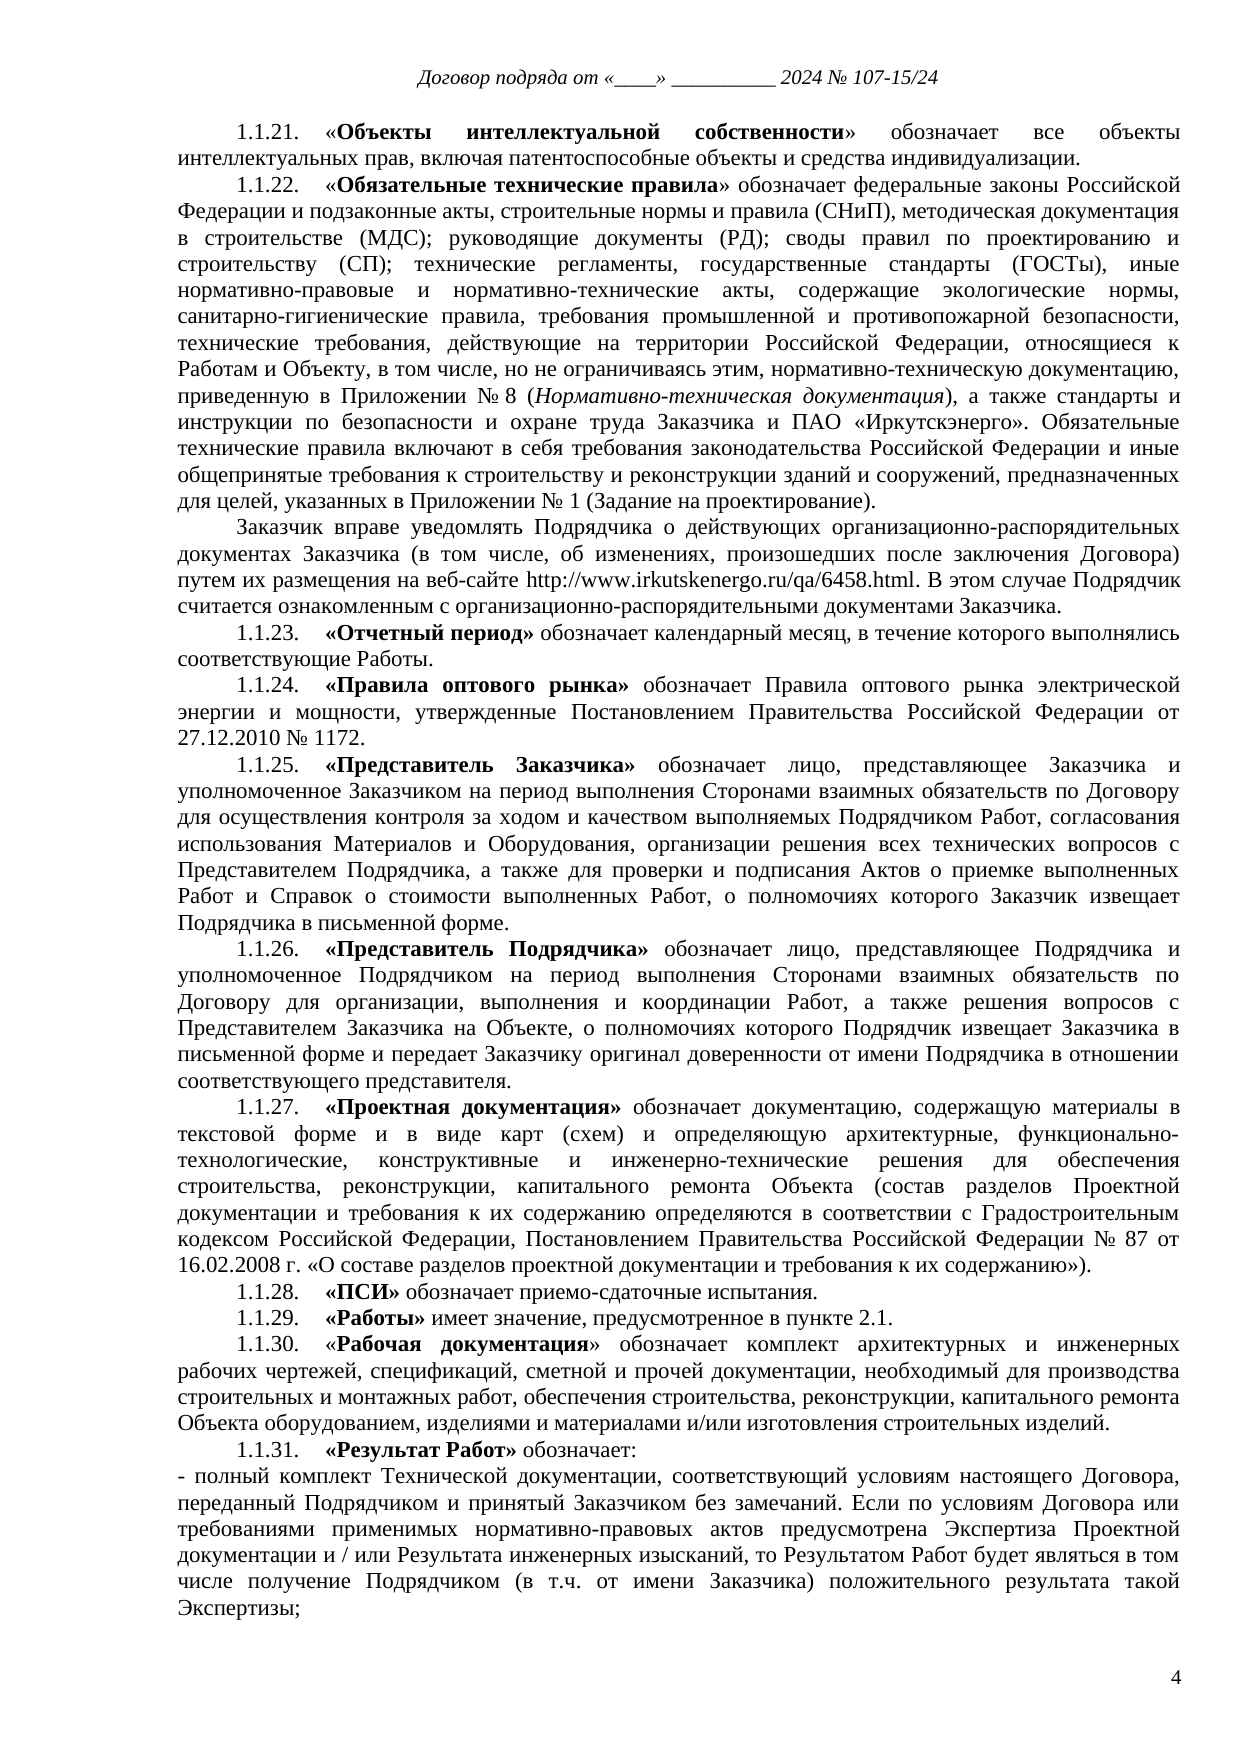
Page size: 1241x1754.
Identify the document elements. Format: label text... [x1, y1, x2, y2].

text «Объекты интеллектуальной собственности» обозначает все объекты интеллектуальных прав, включая патентоспособные объекты и средства индивидуализации. [177, 118, 1181, 171]
text «Рабочая документация» обозначает комплект архитектурных и инженерных рабочих чертежей, спецификаций, сметной и прочей документации, необходимый для производства строительных и монтажных работ, обеспечения строительства, реконструкции, капитального ремонта Объекта оборудованием, изделиями и материалами и/или изготовления строительных изделий. [177, 1330, 1181, 1436]
text «Правила оптового рынка» обозначает Правила оптового рынка электрической энергии и мощности, утвержденные Постановлением Правительства Российской Федерации от 27.12.2010 № 1172. [177, 672, 1181, 751]
list - полный комплект Технической документации, соответствующий условиям настоящего Договора, переданный Подрядчиком и принятый Заказчиком без замечаний. Если по условиям Договора или требованиями применимых нормативно-правовых актов предусмотрена Экспертиза Проектной документации и / или Результата инженерных изысканий, то Результатом Работ будет являться в том числе получение Подрядчиком (в т.ч. от имени Заказчика) положительного результата такой Экспертизы; [177, 1462, 1181, 1620]
text «Проектная документация» обозначает документацию, содержащую материалы в текстовой форме и в виде карт (схем) и определяющую архитектурные, функционально-технологические, конструктивные и инженерно-технические решения для обеспечения строительства, реконструкции, капитального ремонта Объекта (состав разделов Проектной документации и требования к их содержанию определяются в соответствии с Градостроительным кодексом Российской Федерации, Постановлением Правительства Российской Федерации № 87 от 16.02.2008 г. «О составе разделов проектной документации и требования к их содержанию»). [177, 1093, 1181, 1278]
text «Представитель Подрядчика» обозначает лицо, представляющее Подрядчика и уполномоченное Подрядчиком на период выполнения Сторонами взаимных обязательств по Договору для организации, выполнения и координации Работ, а также решения вопросов с Представителем Заказчика на Объекте, о полномочиях которого Подрядчик извещает Заказчика в письменной форме и передает Заказчику оригинал доверенности от имени Подрядчика в отношении соответствующего представителя. [177, 935, 1181, 1093]
list Заказчик вправе уведомлять Подрядчика о действующих организационно-распорядительных документах Заказчика (в том числе, об изменениях, произошедших после заключения Договора) путем их размещения на веб-сайте http://www.irkutskenergo.ru/qa/6458.html. В этом случае Подрядчик считается ознакомленным с организационно-распорядительными документами Заказчика. [177, 513, 1181, 619]
text «Обязательные технические правила» обозначает федеральные законы Российской Федерации и подзаконные акты, строительные нормы и правила (СНиП), методическая документация в строительстве (МДС); руководящие документы (РД); своды правил по проектированию и строительству (СП); технические регламенты, государственные стандарты (ГОСТы), иные нормативно-правовые и нормативно-технические акты, содержащие экологические нормы, санитарно-гигиенические правила, требования промышленной и противопожарной безопасности, технические требования, действующие на территории Российской Федерации, относящиеся к Работам и Объекту, в том числе, но не ограничиваясь этим, нормативно-техническую документацию, приведенную в Приложении № 8 (Нормативно-техническая документация), а также стандарты и инструкции по безопасности и охране труда Заказчика и ПАО «Иркутскэнерго». Обязательные технические правила включают в себя требования законодательства Российской Федерации и иные общепринятые требования к строительству и реконструкции зданий и сооружений, предназначенных для целей, указанных в Приложении № 1 (Задание на проектирование). [177, 171, 1181, 513]
text «Представитель Заказчика» обозначает лицо, представляющее Заказчика и уполномоченное Заказчиком на период выполнения Сторонами взаимных обязательств по Договору для осуществления контроля за ходом и качеством выполняемых Подрядчиком Работ, согласования использования Материалов и Оборудования, организации решения всех технических вопросов с Представителем Подрядчика, а также для проверки и подписания Актов о приемке выполненных Работ и Справок о стоимости выполненных Работ, о полномочиях которого Заказчик извещает Подрядчика в письменной форме. [177, 751, 1181, 935]
text «Результат Работ» обозначает: [177, 1436, 1181, 1462]
text «Отчетный период» обозначает календарный месяц, в течение которого выполнялись соответствующие Работы. [177, 619, 1181, 672]
text «Работы» имеет значение, предусмотренное в пункте 2.1. [177, 1304, 1181, 1330]
text «ПСИ» обозначает приемо-сдаточные испытания. [177, 1278, 1181, 1304]
